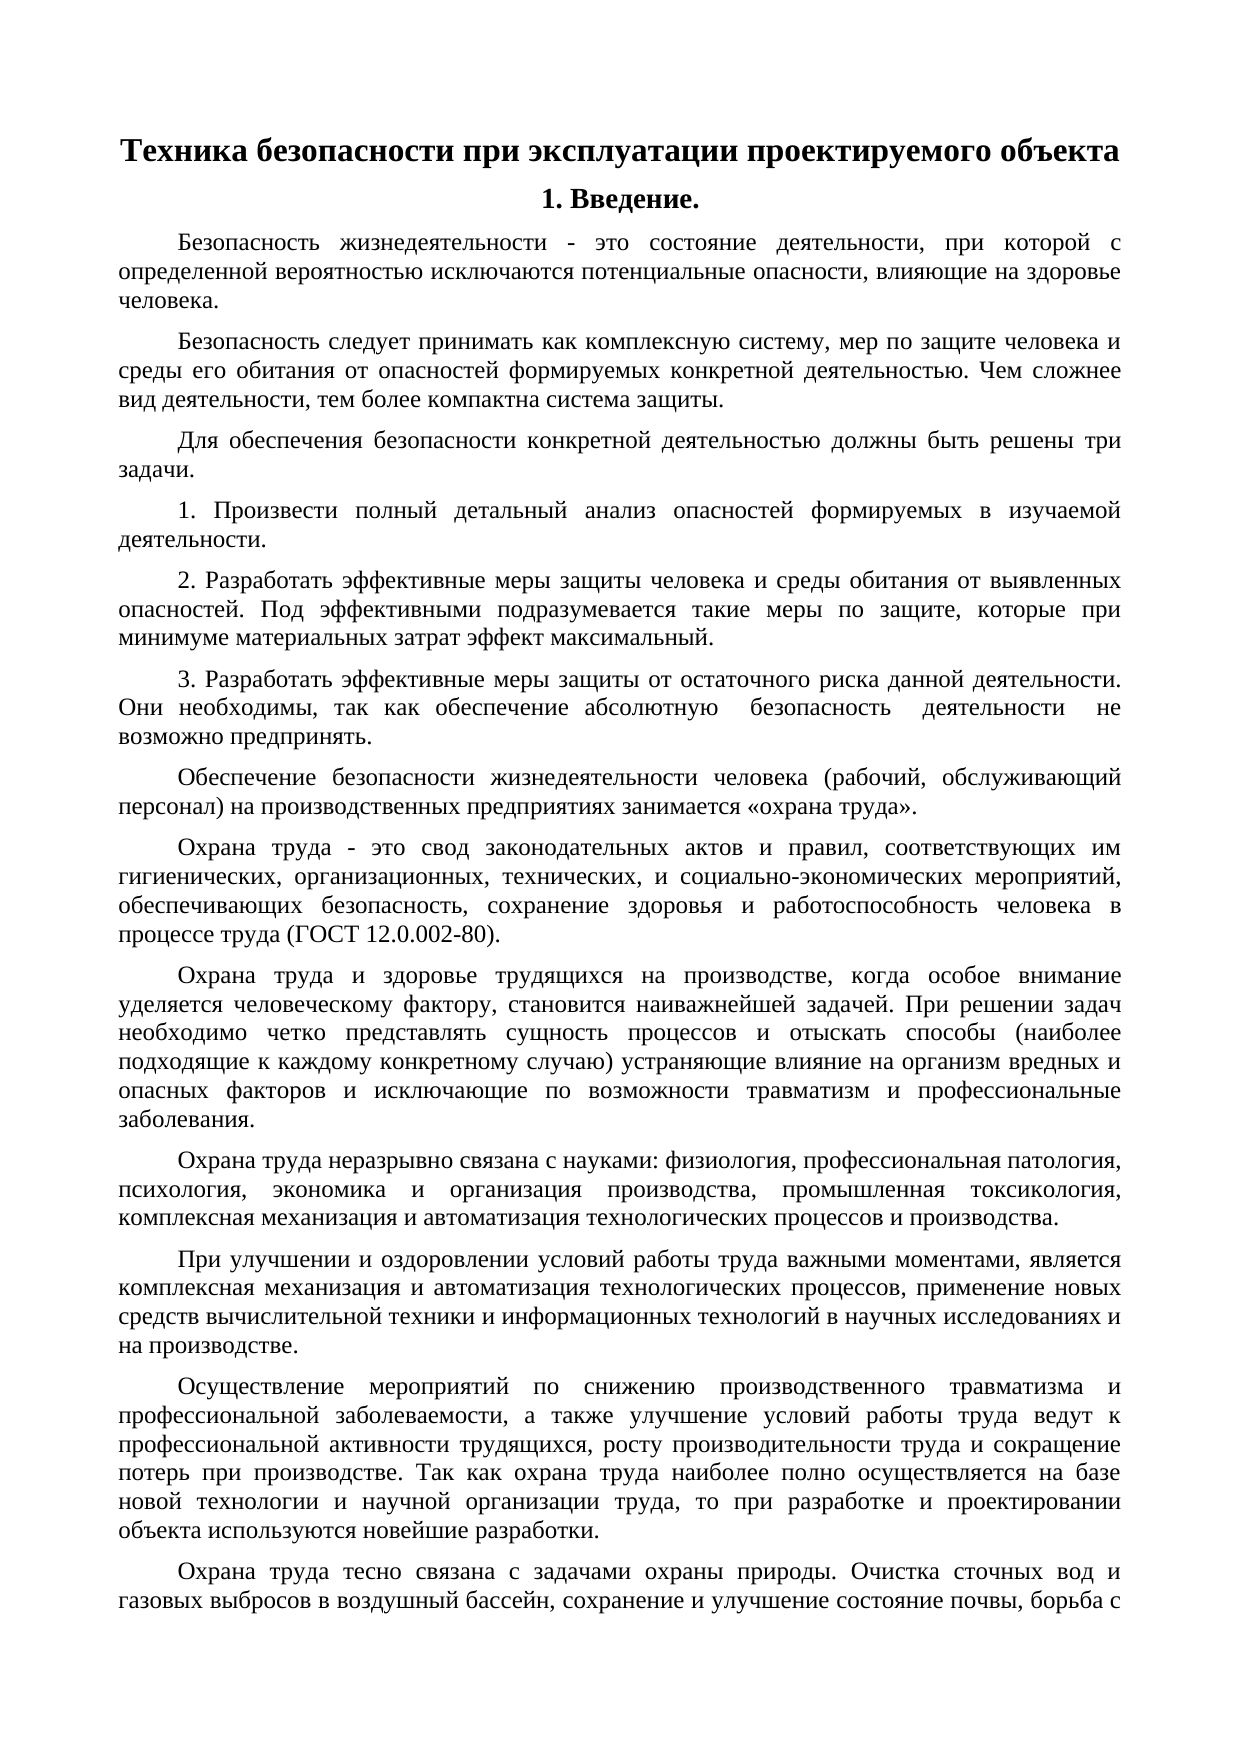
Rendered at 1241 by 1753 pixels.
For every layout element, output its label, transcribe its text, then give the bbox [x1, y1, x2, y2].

text Осуществление мероприятий по снижению производственного травматизма и профессиональной заболеваемости, а также улучшение условий работы труда ведут к профессиональной активности трудящихся, росту производительности труда и сокращение потерь при производстве. Так как охрана труда наиболее полно осуществляется на базе новой технологии и научной организации труда, то при разработке и проектировании объекта используются новейшие разработки. [118, 1371, 1122, 1544]
text 2. Разработать эффективные меры защиты человека и среды обитания от выявленных опасностей. Под эффективными подразумевается такие меры по защите, которые при минимуме материальных затрат эффект максимальный. [118, 565, 1122, 651]
text Обеспечение безопасности жизнедеятельности человека (рабочий, обслуживающий персонал) на производственных предприятиях занимается «охрана труда». [118, 762, 1122, 820]
text 1. Введение. [118, 181, 1122, 215]
text Охрана труда - это свод законодательных актов и правил, соответствующих им гигиенических, организационных, технических, и социально-экономических мероприятий, обеспечивающих безопасность, сохранение здоровья и работоспособность человека в процессе труда (ГОСТ 12.0.002-80). [118, 832, 1122, 947]
text При улучшении и оздоровлении условий работы труда важными моментами, является комплексная механизация и автоматизация технологических процессов, применение новых средств вычислительной техники и информационных технологий в научных исследованиях и на производстве. [118, 1244, 1122, 1359]
text Техника безопасности при эксплуатации проектируемого объекта [118, 131, 1122, 169]
text Безопасность жизнедеятельности - это состояние деятельности, при которой с определенной вероятностью исключаются потенциальные опасности, влияющие на здоровье человека. [118, 227, 1122, 314]
text Охрана труда неразрывно связана с науками: физиология, профессиональная патология, психология, экономика и организация производства, промышленная токсикология, комплексная механизация и автоматизация технологических процессов и производства. [118, 1145, 1122, 1231]
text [118, 1556, 1122, 1614]
text 3. Разработать эффективные меры защиты от остаточного риска данной деятельности. Они необходимы, так как обеспечение абсолютную безопасность деятельности не возможно предпринять. [118, 664, 1122, 750]
text Для обеспечения безопасности конкретной деятельностью должны быть решены три задачи. [118, 425, 1122, 482]
text Безопасность следует принимать как комплексную систему, мер по защите человека и среды его обитания от опасностей формируемых конкретной деятельностью. Чем сложнее вид деятельности, тем более компактна система защиты. [118, 326, 1122, 412]
text Охрана труда и здоровье трудящихся на производстве, когда особое внимание уделяется человеческому фактору, становится наиважнейшей задачей. При решении задач необходимо четко представлять сущность процессов и отыскать способы (наиболее подходящие к каждому конкретному случаю) устраняющие влияние на организм вредных и опасных факторов и исключающие по возможности травматизм и профессиональные заболевания. [118, 960, 1122, 1132]
text 1. Произвести полный детальный анализ опасностей формируемых в изучаемой деятельности. [118, 495, 1122, 552]
